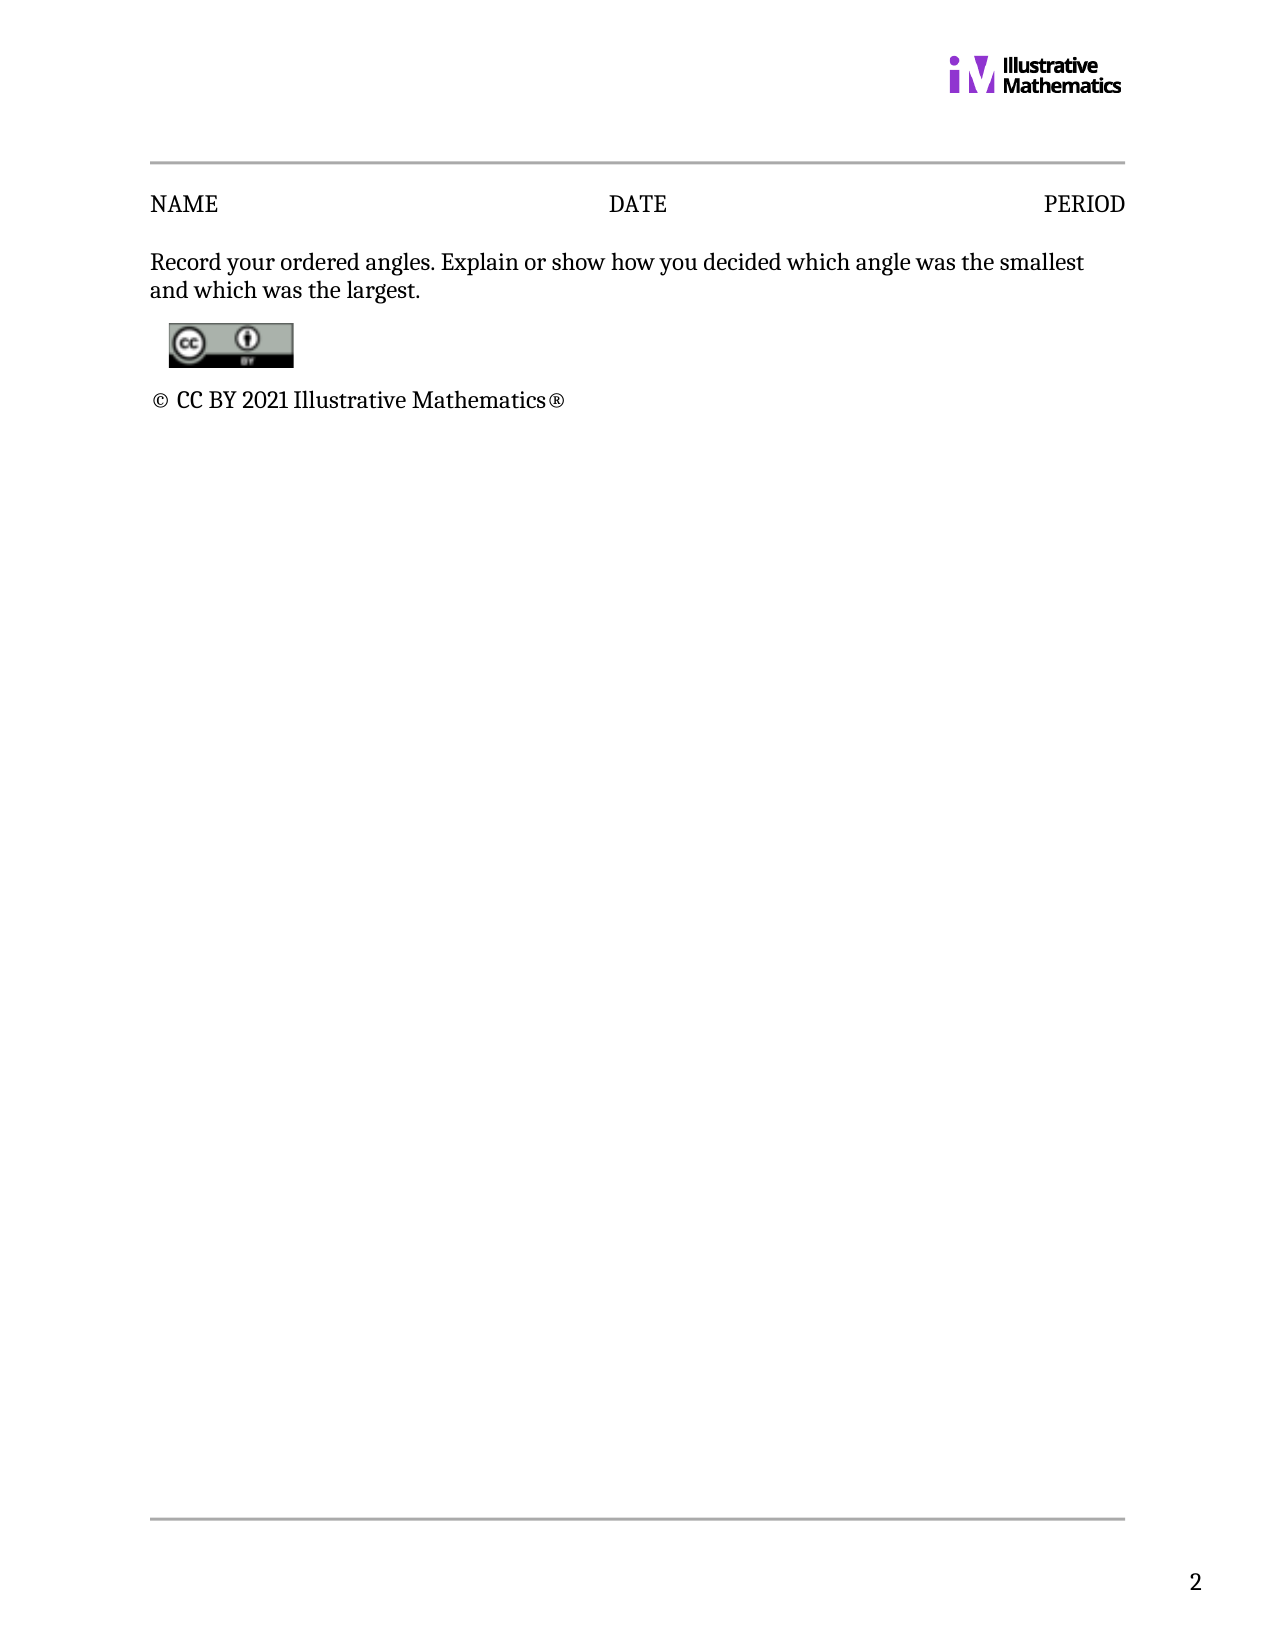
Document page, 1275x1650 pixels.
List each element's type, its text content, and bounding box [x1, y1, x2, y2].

picture [949, 55, 1121, 93]
picture [168, 323, 294, 368]
text © CC BY 2021 Illustrative Mathematics® [150, 386, 1125, 415]
text Record your ordered angles. Explain or show how you decided which angle was the smallest and which was the largest. [150, 247, 1125, 305]
